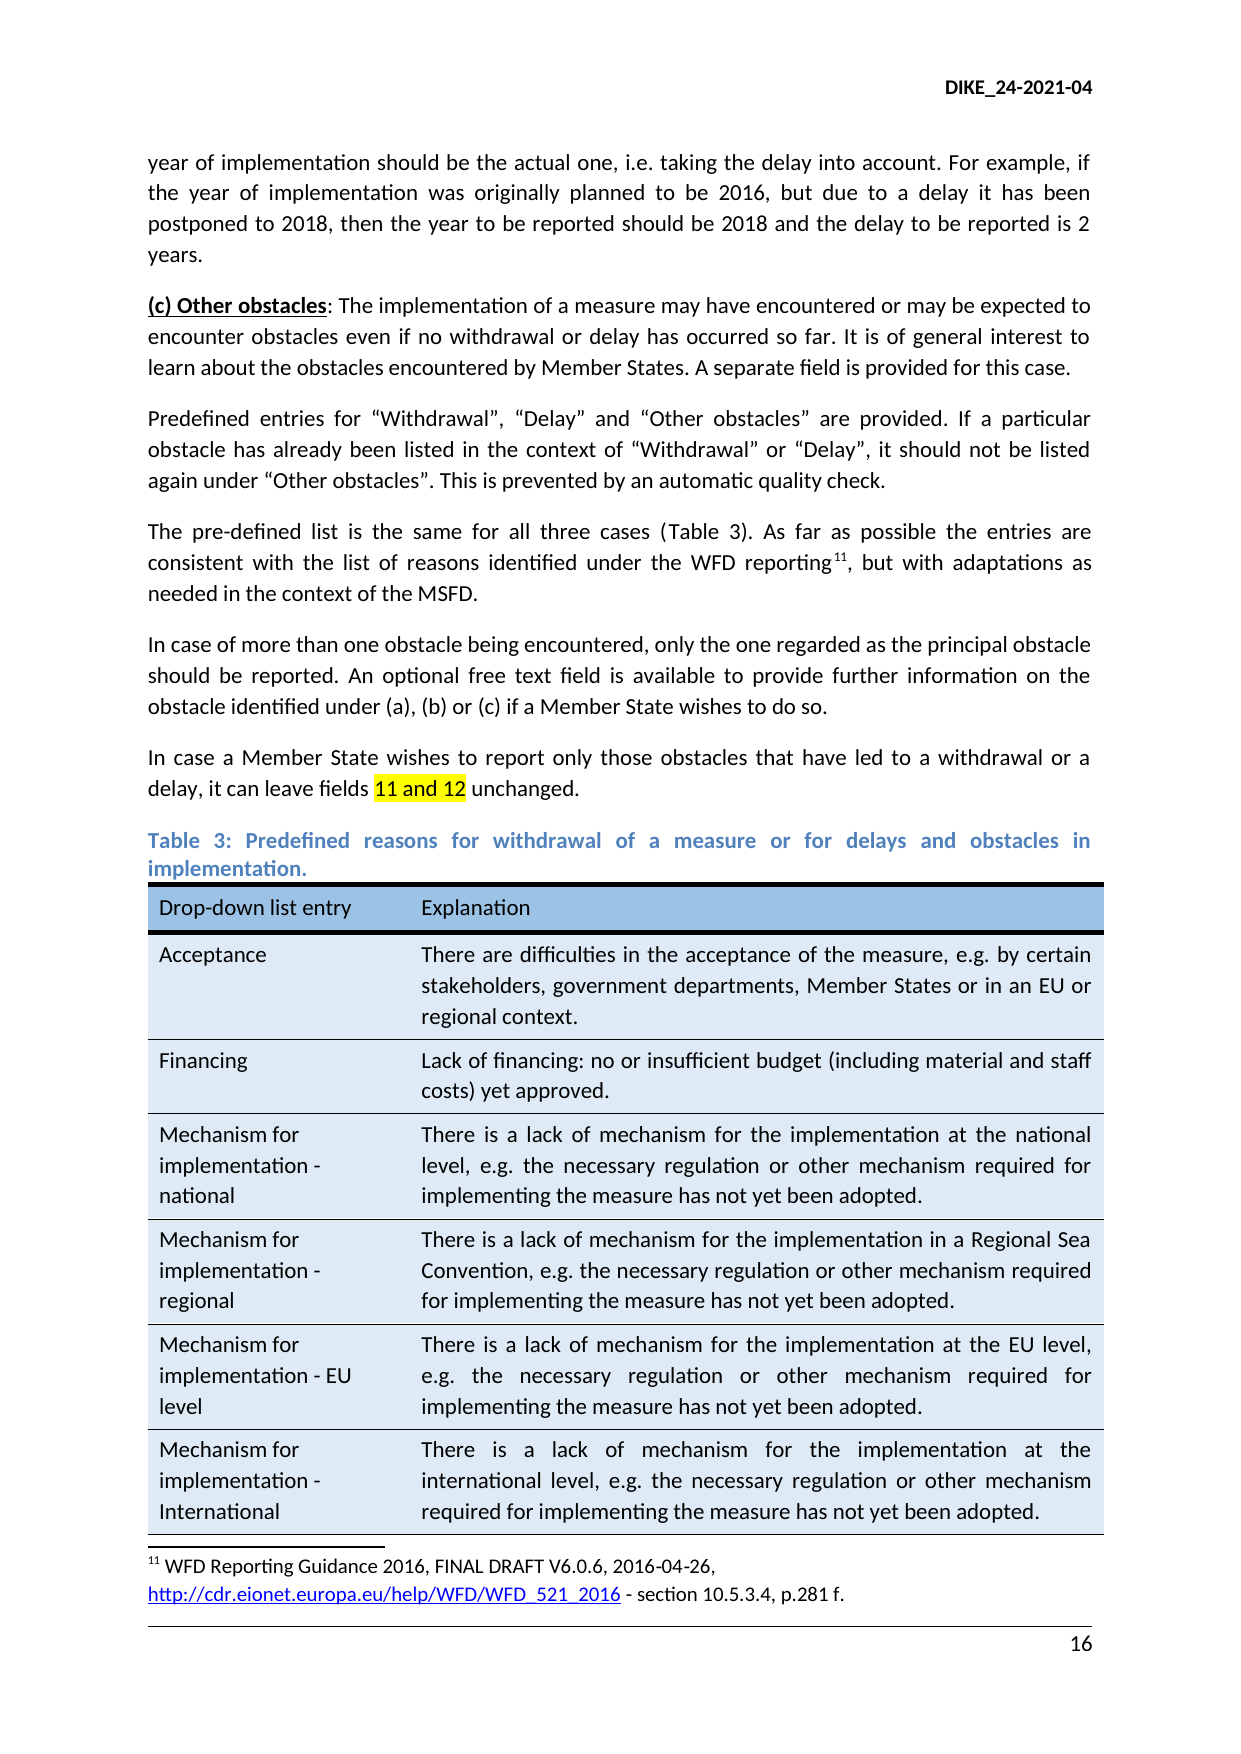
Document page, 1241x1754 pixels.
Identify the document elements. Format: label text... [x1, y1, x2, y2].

text Table 3: Predefined reasons for withdrawal of a measure or for delays and obstacles in implementation. [148, 826, 1092, 882]
table_cell Lack of financing: no or insufficient budget (including material and staff costs) yet approved. [410, 1040, 1104, 1113]
table_cell There is a lack of mechanism for the implementation at the international level, e.g. the necessary regulation or other mechanism required for implementing the measure has not yet been adopted. [410, 1430, 1104, 1534]
text Predefined entries for “Withdrawal”, “Delay” and “Other obstacles” are provided. If a particular obstacle has already been listed in the context of “Withdrawal” or “Delay”, it should not be listed again under “Other obstacles”. This is prevented by an automatic quality check. [148, 404, 1092, 494]
table_cell Mechanism for implementation - EU level [148, 1325, 410, 1429]
table_header Explanation [410, 887, 1104, 930]
text (c) Other obstacles: The implementation of a measure may have encountered or may be expected to encounter obstacles even if no withdrawal or delay has occurred so far. It is of general interest to learn about the obstacles encountered by Member States. A separate field is provided for this case. [148, 291, 1092, 381]
table_cell There are difficulties in the acceptance of the measure, e.g. by certain stakeholders, government departments, Member States or in an EU or regional context. [410, 935, 1104, 1039]
text In case of more than one obstacle being encountered, only the one regarded as the principal obstacle should be reported. An optional free text field is available to provide further information on the obstacle identified under (a), (b) or (c) if a Member State wishes to do so. [148, 631, 1092, 720]
table_cell Acceptance [148, 935, 410, 1039]
table_cell Mechanism for implementation - regional [148, 1220, 410, 1323]
table_cell There is a lack of mechanism for the implementation in a Regional Sea Convention, e.g. the necessary regulation or other mechanism required for implementing the measure has not yet been adopted. [410, 1220, 1104, 1323]
table_cell Mechanism for implementation - national [148, 1114, 410, 1218]
table_cell Mechanism for implementation - International [148, 1430, 410, 1534]
table_cell There is a lack of mechanism for the implementation at the national level, e.g. the necessary regulation or other mechanism required for implementing the measure has not yet been adopted. [410, 1114, 1104, 1218]
table_header Drop-down list entry [148, 887, 410, 930]
text The pre-defined list is the same for all three cases (Table 3). As far as possible the entries are consistent with the list of reasons identified under the WFD reporting, but with adaptations as needed in the context of the MSFD. [148, 517, 1092, 607]
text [148, 148, 1092, 268]
table_cell Financing [148, 1040, 410, 1113]
table_cell There is a lack of mechanism for the implementation at the EU level, e.g. the necessary regulation or other mechanism required for implementing the measure has not yet been adopted. [410, 1325, 1104, 1429]
text In case a Member State wishes to report only those obstacles that have led to a withdrawal or a delay, it can leave fields 11 and 12 unchanged. [148, 743, 1092, 802]
